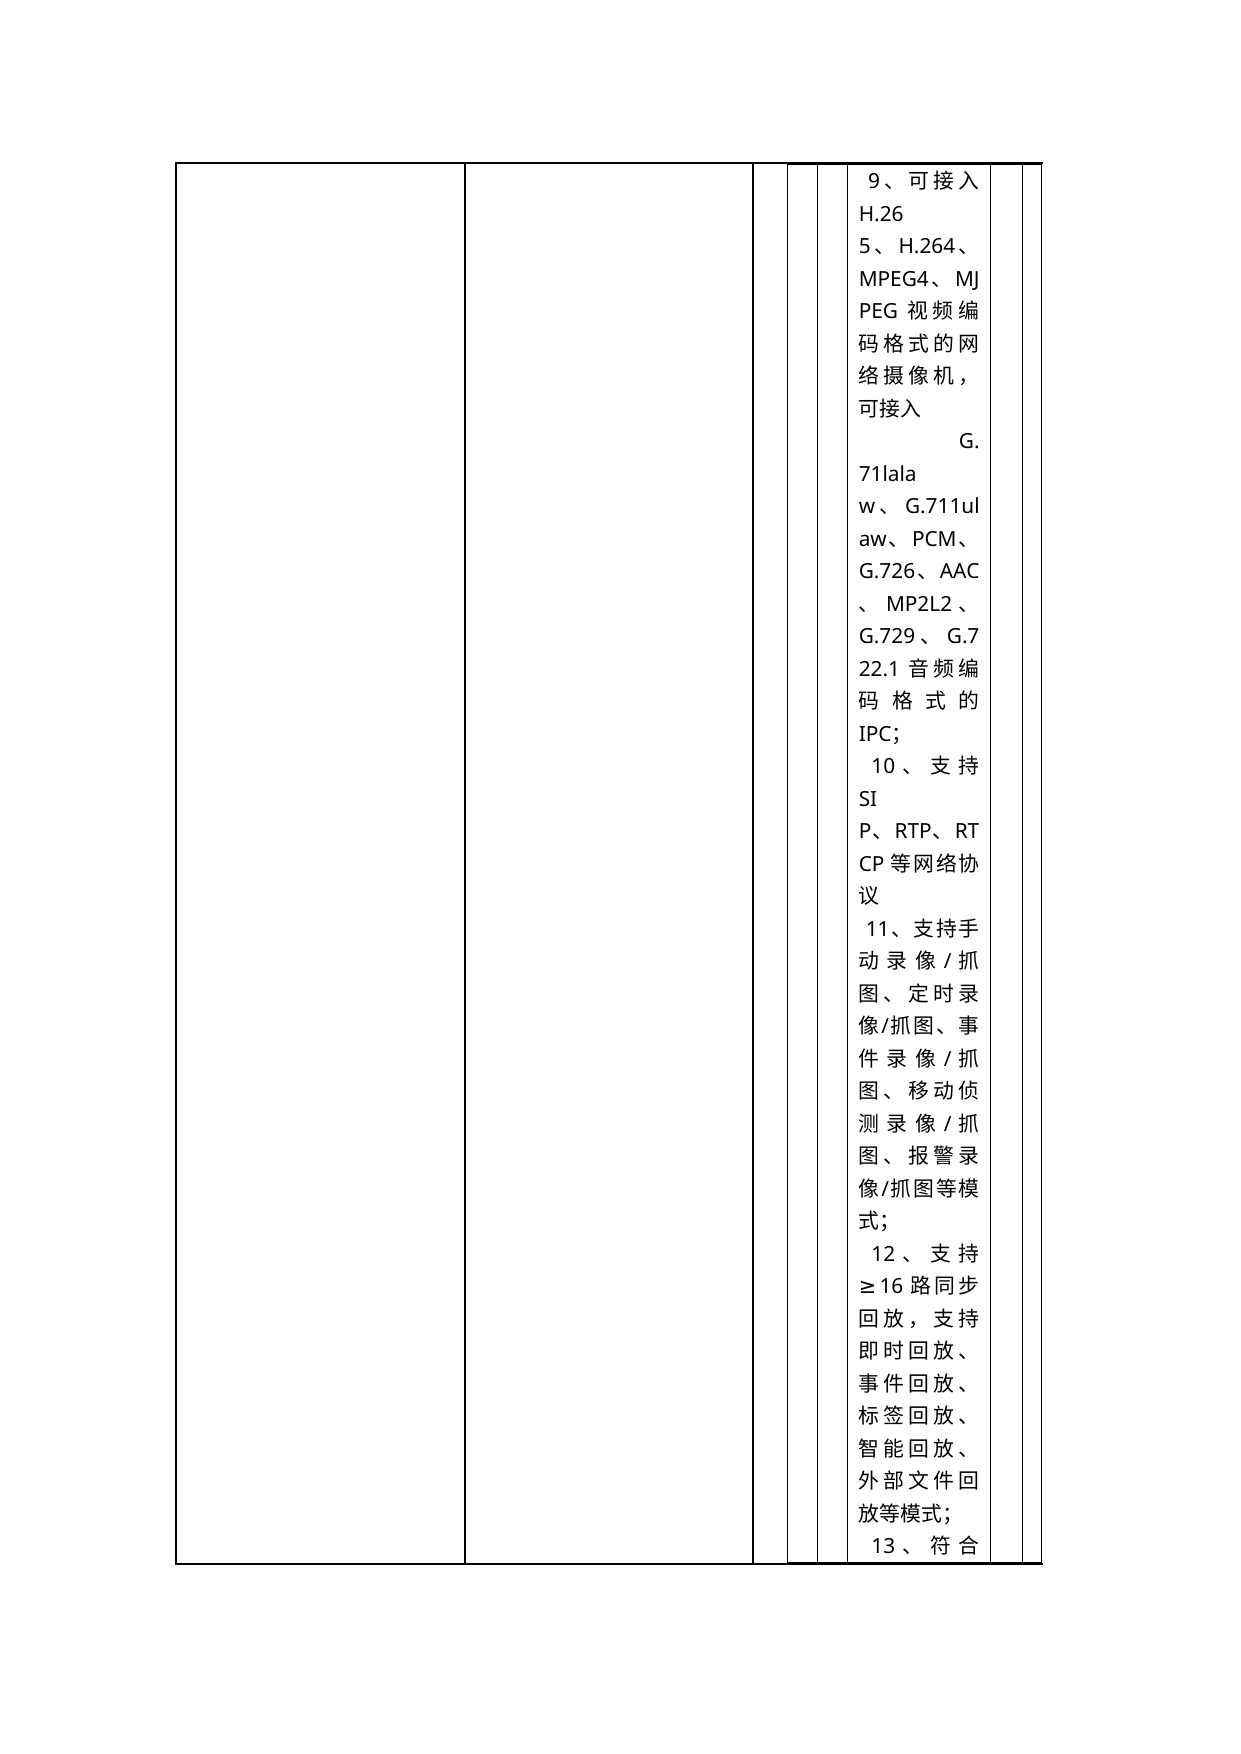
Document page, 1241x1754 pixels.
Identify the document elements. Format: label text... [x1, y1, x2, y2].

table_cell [818, 165, 847, 1562]
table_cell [1023, 165, 1041, 1562]
table_cell [466, 164, 752, 1563]
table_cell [788, 165, 817, 1562]
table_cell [848, 165, 990, 1562]
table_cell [991, 165, 1022, 1562]
table_cell 1 [177, 164, 464, 1563]
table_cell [754, 164, 787, 1563]
